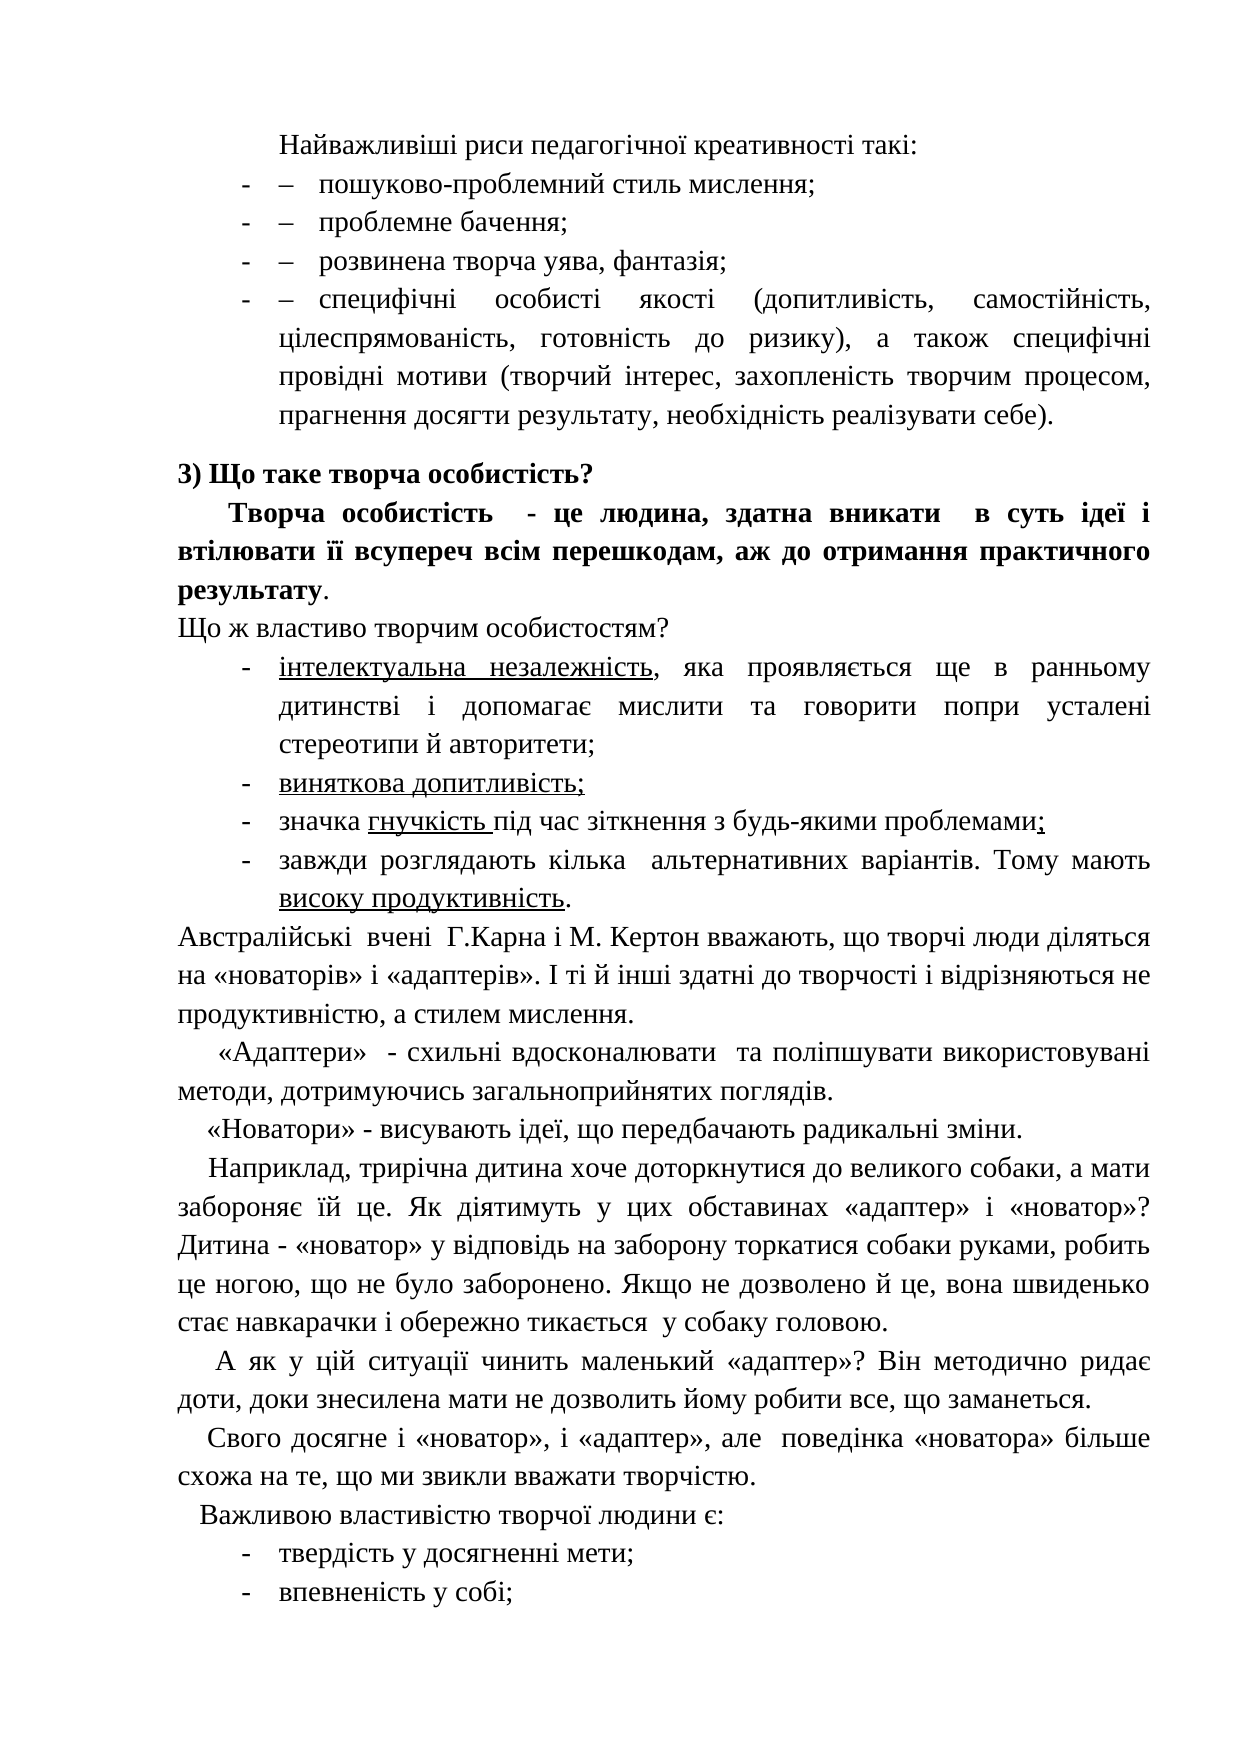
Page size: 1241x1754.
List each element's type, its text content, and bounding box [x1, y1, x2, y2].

list – розвинена творча уява, фантазія; [241, 243, 1152, 276]
list завжди розглядають кілька альтернативних варіантів. Тому мають високу продуктивність. [241, 842, 1152, 914]
text «Новатори» - висувають ідеї, що передбачають радикальні зміни. [177, 1112, 1152, 1145]
list – проблемне бачення; [241, 204, 1152, 238]
list виняткова допитливість; [241, 765, 1152, 798]
text Що ж властиво творчим особистостям? [177, 611, 1152, 644]
text А як у цій ситуації чинить маленький «адаптер»? Він методично ридає доти, доки знесилена мати не дозволить йому робити все, що заманеться. [177, 1343, 1152, 1415]
text Важливою властивістю творчої людини є: [177, 1497, 1152, 1531]
list – пошуково-проблемний стиль мислення; [241, 166, 1152, 199]
text Свого досягне і «новатор», і «адаптер», але поведінка «новатора» більше схожа на те, що ми звикли вважати творчістю. [177, 1420, 1152, 1492]
list Найважливіші риси педагогічної креативності такі: [278, 127, 1152, 161]
text Наприклад, трирічна дитина хоче доторкнутися до великого собаки, а мати забороняє їй це. Як діятимуть у цих обставинах «адаптер» і «новатор»? Дитина - «новатор» у відповідь на заборону торкатися собаки руками, робить це ногою, що не було заборонено. Якщо не дозволено й це, вона швиденько стає навкарачки і обережно тикається у собаку головою. [177, 1150, 1152, 1338]
list впевненість у собі; [241, 1574, 1152, 1608]
text Австралійські вчені Г.Карна і М. Кертон вважають, що творчі люди діляться на «новаторів» і «адаптерів». І ті й інші здатні до творчості і відрізняються не продуктивністю, а стилем мислення. [177, 919, 1152, 1029]
list значка гнучкість під час зіткнення з будь-якими проблемами; [241, 803, 1152, 837]
list інтелектуальна незалежність, яка проявляється ще в ранньому дитинстві і допомагає мислити та говорити попри усталені стереотипи й авторитети; [241, 649, 1152, 760]
text 3) Що таке творча особистість? [177, 456, 1152, 490]
text Творча особистість - це людина, здатна вникати в суть ідеї і втілювати її всупереч всім перешкодам, аж до отримання практичного результату. [177, 495, 1152, 606]
list твердість у досягненні мети; [241, 1536, 1152, 1569]
list – специфічні особисті якості (допитливість, самостійність, цілеспрямованість, готовність до ризику), а також специфічні провідні мотиви (творчий інтерес, захопленість творчим процесом, прагнення досягти результату, необхідність реалізувати себе). [241, 281, 1152, 431]
text «Адаптери» - схильні вдосконалювати та поліпшувати використовувані методи, дотримуючись загальноприйнятих поглядів. [177, 1034, 1152, 1107]
